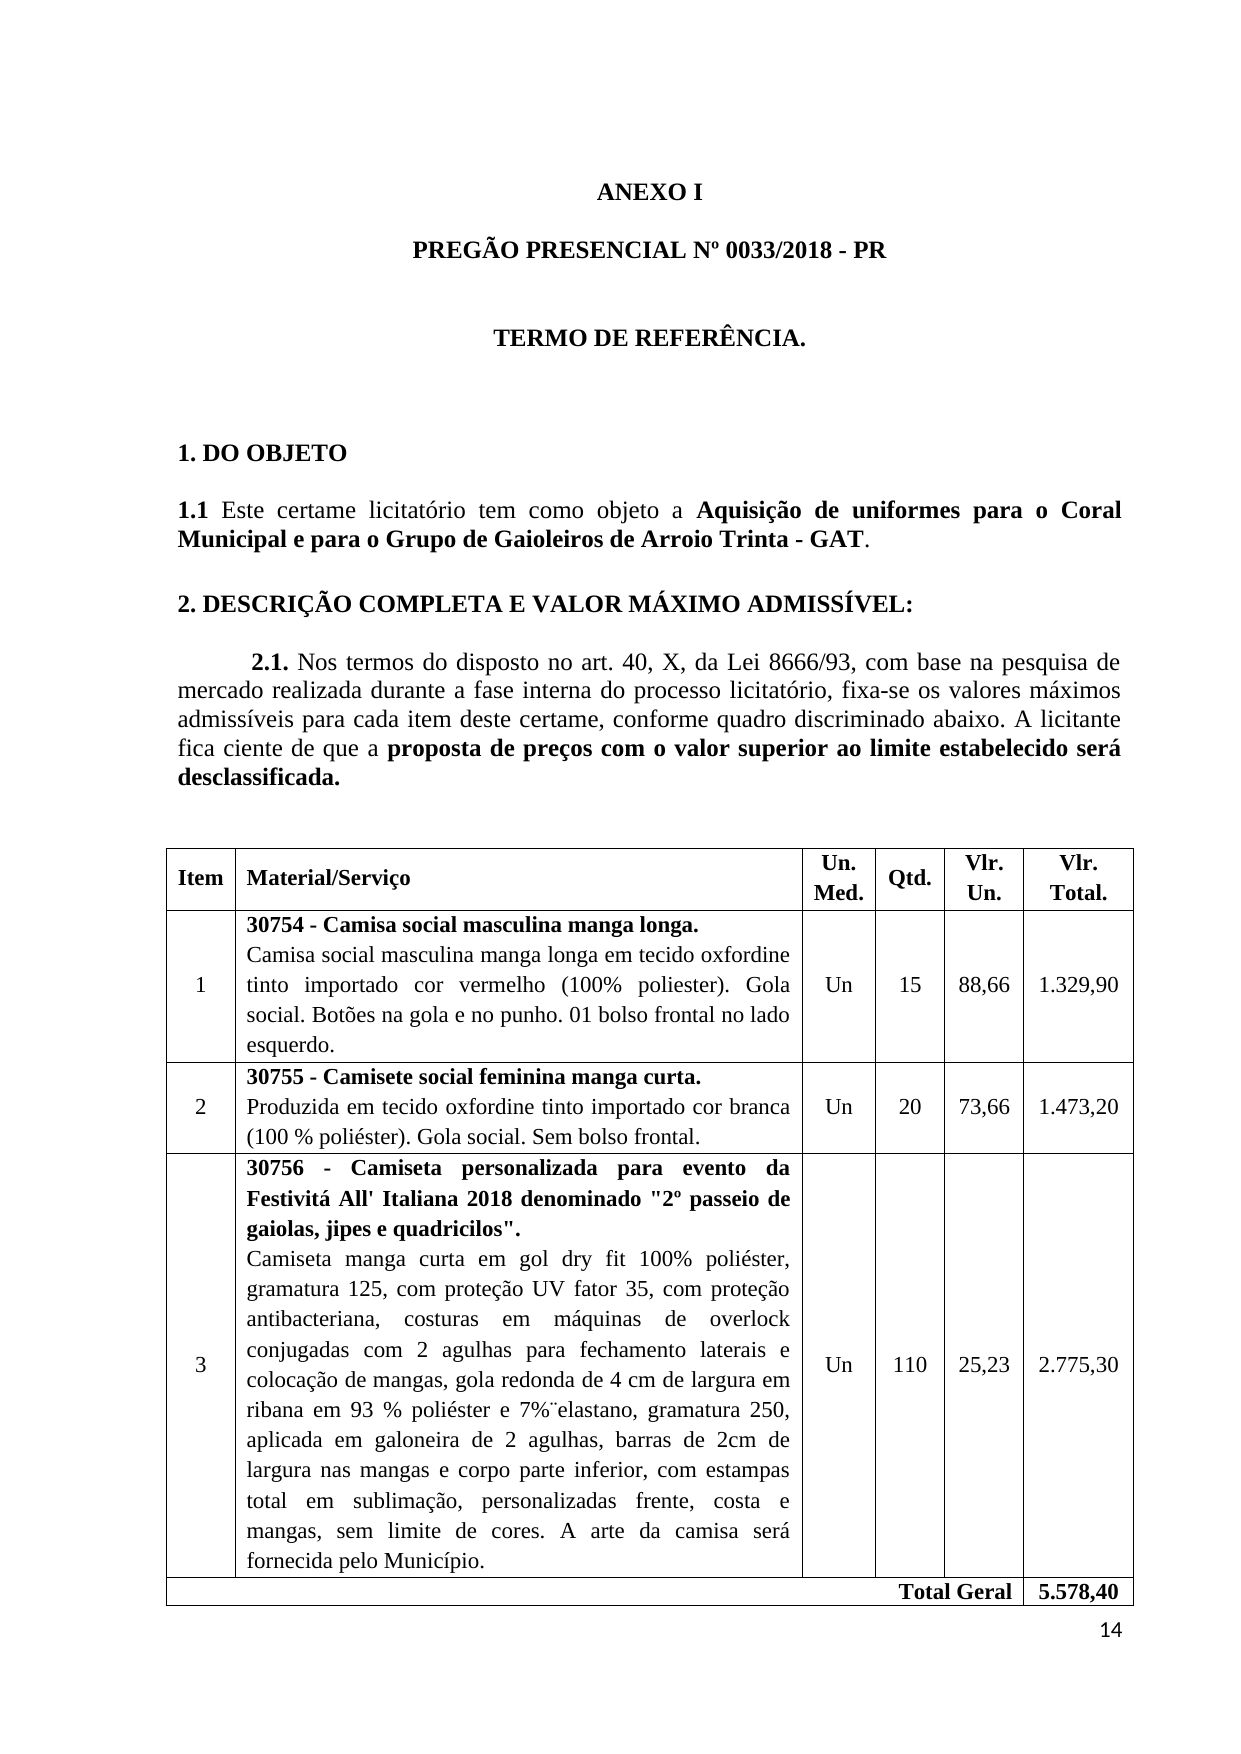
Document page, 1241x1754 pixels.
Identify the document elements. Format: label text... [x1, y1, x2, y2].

text 1.1 Este certame licitatório tem como objeto a Aquisição de uniformes para o Coral Municipal e para o Grupo de Gaioleiros de Arroio Trinta - GAT. [177, 496, 1122, 553]
table_cell 30756 - Camiseta personalizada para evento da Festivitá All' Italiana 2018 denominado "2º passeio de gaiolas, jipes e quadricilos". Camiseta manga curta em gol dry fit 100% poliéster, gramatura 125, com proteção UV fator 35, com proteção antibacteriana, costuras em máquinas de overlock conjugadas com 2 agulhas para fechamento laterais e colocação de mangas, gola redonda de 4 cm de largura em ribana em 93 % poliéster e 7%¨elastano, gramatura 250, aplicada em galoneira de 2 agulhas, barras de 2cm de largura nas mangas e corpo parte inferior, com estampas total em sublimação, personalizadas frente, costa e mangas, sem limite de cores. A arte da camisa será fornecida pelo Município. [236, 1154, 802, 1577]
table_header Qtd. [876, 849, 944, 909]
table_header Vlr. Un. [945, 849, 1023, 909]
table_cell 1.473,20 [1024, 1063, 1133, 1153]
table_cell 2.775,30 [1024, 1154, 1133, 1577]
table_cell 73,66 [945, 1063, 1023, 1153]
table_cell 30754 - Camisa social masculina manga longa. Camisa social masculina manga longa em tecido oxfordine tinto importado cor vermelho (100% poliester). Gola social. Botões na gola e no punho. 01 bolso frontal no lado esquerdo. [236, 911, 802, 1062]
table_cell 3 [167, 1154, 235, 1577]
table_cell 2 [167, 1063, 235, 1153]
table_header Item [167, 849, 235, 909]
table_cell Un [803, 911, 875, 1062]
text TERMO DE REFERÊNCIA. [177, 323, 1122, 352]
table_cell 25,23 [945, 1154, 1023, 1577]
table_cell 20 [876, 1063, 944, 1153]
text 1. DO OBJETO [177, 438, 1122, 467]
table_header Vlr. Total. [1024, 849, 1133, 909]
table_cell 5.578,40 [1024, 1578, 1133, 1605]
table_header Un. Med. [803, 849, 875, 909]
text 2.1. Nos termos do disposto no art. 40, X, da Lei 8666/93, com base na pesquisa de mercado realizada durante a fase interna do processo licitatório, fixa-se os valores máximos admissíveis para cada item deste certame, conforme quadro discriminado abaixo. A licitante fica ciente de que a proposta de preços com o valor superior ao limite estabelecido será desclassificada. [177, 647, 1122, 791]
table_cell Total Geral [167, 1578, 1023, 1605]
table_cell 110 [876, 1154, 944, 1577]
text ANEXO I [177, 177, 1122, 206]
table_cell 88,66 [945, 911, 1023, 1062]
table_cell 15 [876, 911, 944, 1062]
table_cell 1 [167, 911, 235, 1062]
text 2. DESCRIÇÃO COMPLETA E VALOR MÁXIMO ADMISSÍVEL: [177, 589, 1122, 618]
table_cell 1.329,90 [1024, 911, 1133, 1062]
text PREGÃO PRESENCIAL Nº 0033/2018 - PR [177, 235, 1122, 264]
table_header Material/Serviço [236, 849, 802, 909]
table_cell Un [803, 1154, 875, 1577]
table_cell Un [803, 1063, 875, 1153]
table_cell 30755 - Camisete social feminina manga curta. Produzida em tecido oxfordine tinto importado cor branca (100 % poliéster). Gola social. Sem bolso frontal. [236, 1063, 802, 1153]
